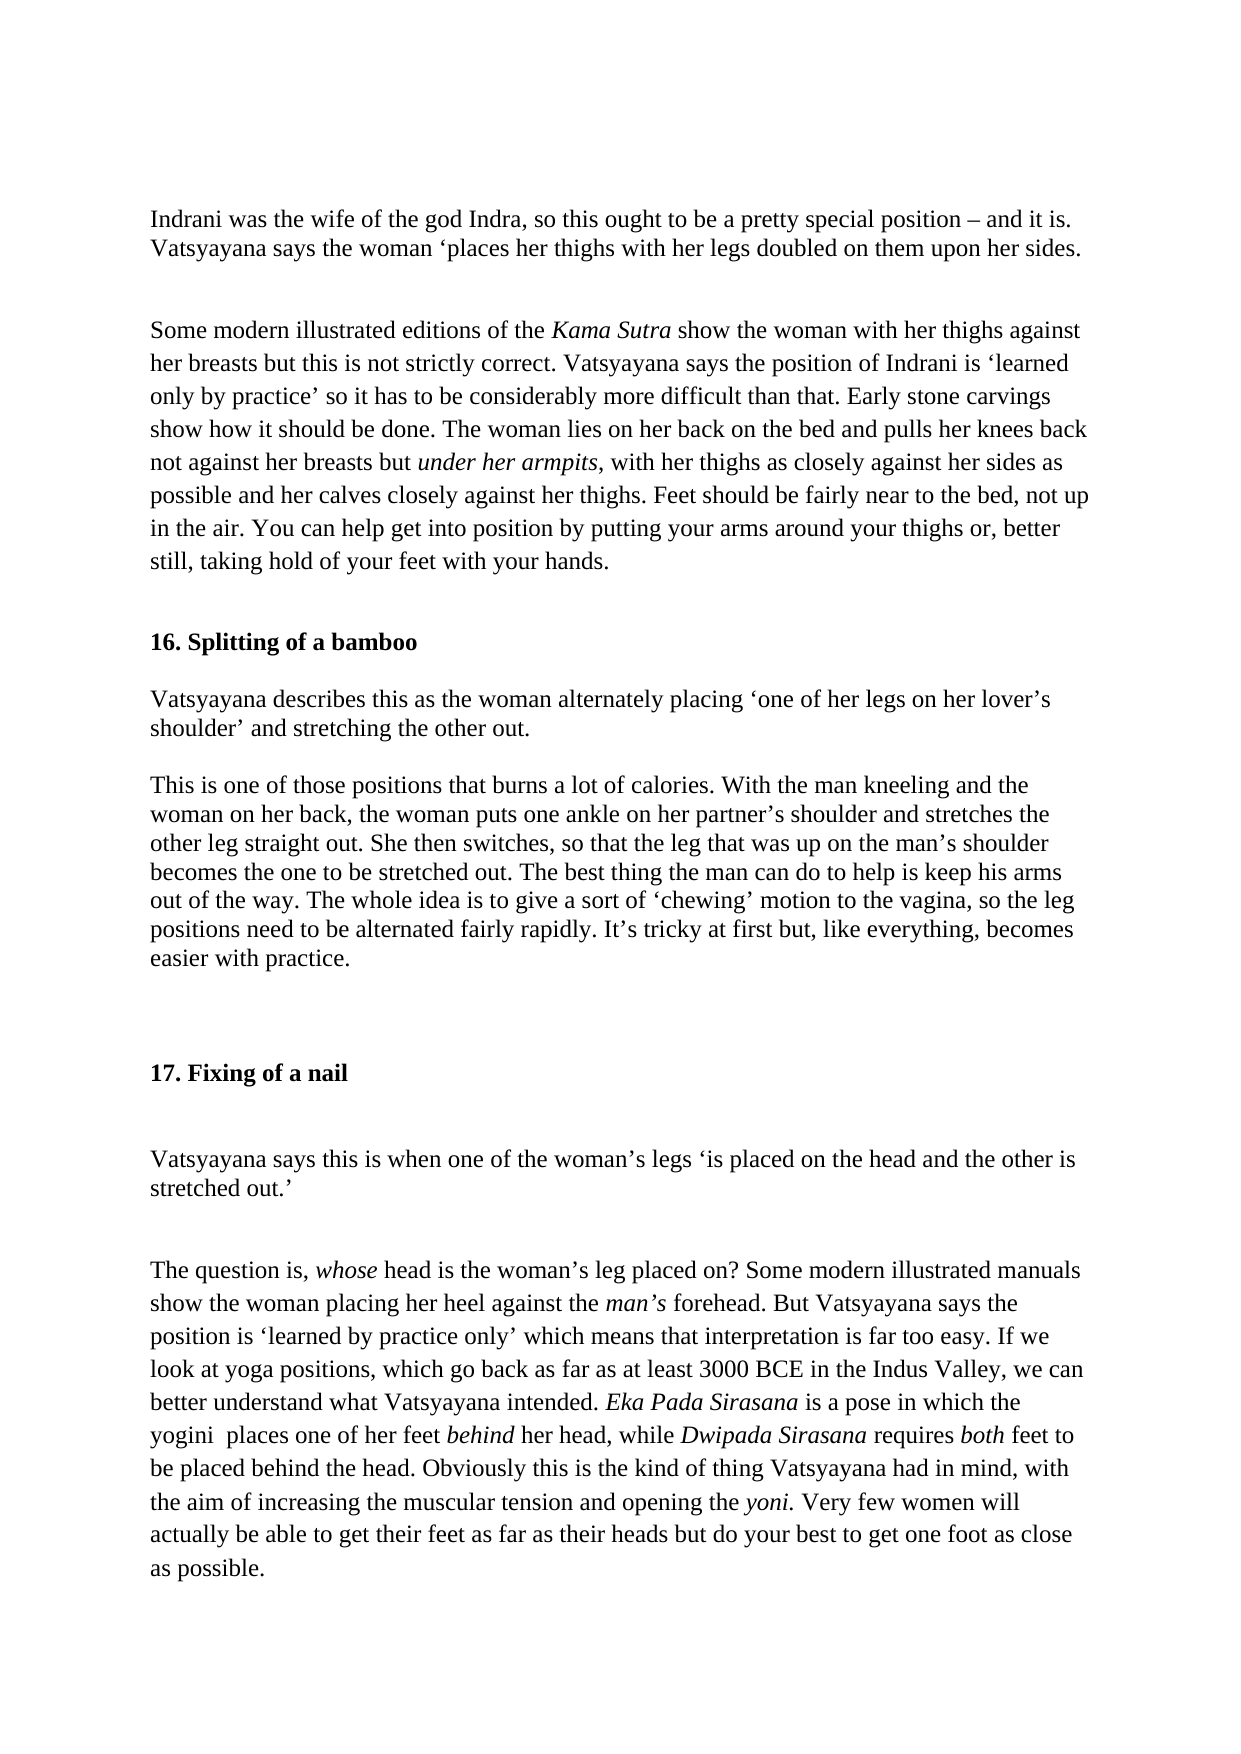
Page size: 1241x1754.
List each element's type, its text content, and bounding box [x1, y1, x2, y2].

text 17. Fixing of a nail [150, 1058, 1090, 1087]
text Vatsyayana says this is when one of the woman’s legs ‘is placed on the head and the other is stretched out.’ [150, 1144, 1090, 1202]
text 16. Splitting of a bamboo [150, 627, 1090, 655]
text Vatsyayana describes this as the woman alternately placing ‘one of her legs on her lover’s shoulder’ and stretching the other out. [150, 684, 1090, 742]
text The question is, whose head is the woman’s leg placed on? Some modern illustrated manuals show the woman placing her heel against the man’s forehead. But Vatsyayana says the position is ‘learned by practice only’ which means that interpretation is far too easy. If we look at yoga positions, which go back as far as at least 3000 BCE in the Indus Valley, we can better understand what Vatsyayana intended. Eka Pada Sirasana is a pose in which the yogini places one of her feet behind her head, while Dwipada Sirasana requires both feet to be placed behind the head. Obviously this is the kind of thing Vatsyayana had in mind, with the aim of increasing the muscular tension and opening the yoni. Very few women will actually be able to get their feet as far as their heads but do your best to get one foot as close as possible. [150, 1255, 1090, 1581]
text Some modern illustrated editions of the Kama Sutra show the woman with her thighs against her breasts but this is not strictly correct. Vatsyayana says the position of Indrani is ‘learned only by practice’ so it has to be considerably more difficult than that. Early stone carvings show how it should be done. The woman lies on her back on the bed and pulls her knees back not against her breasts but under her armpits, with her thighs as closely against her sides as possible and her calves closely against her thighs. Feet should be fairly near to the bed, not up in the air. You can help get into position by putting your arms around your thighs or, better still, taking hold of your feet with your hands. [150, 315, 1090, 575]
text Indrani was the wife of the god Indra, so this ought to be a pretty special position – and it is. Vatsyayana says the woman ‘places her thighs with her legs doubled on them upon her sides. [150, 204, 1090, 261]
text This is one of those positions that burns a lot of calories. With the man kneeling and the woman on her back, the woman puts one ankle on her partner’s shoulder and stretches the other leg straight out. She then switches, so that the leg that was up on the man’s shoulder becomes the one to be stretched out. The best thing the man can do to help is keep his arms out of the way. The whole idea is to give a sort of ‘chewing’ motion to the vagina, so the leg positions need to be alternated fairly rapidly. It’s tricky at first but, like everything, becomes easier with practice. [150, 770, 1090, 972]
